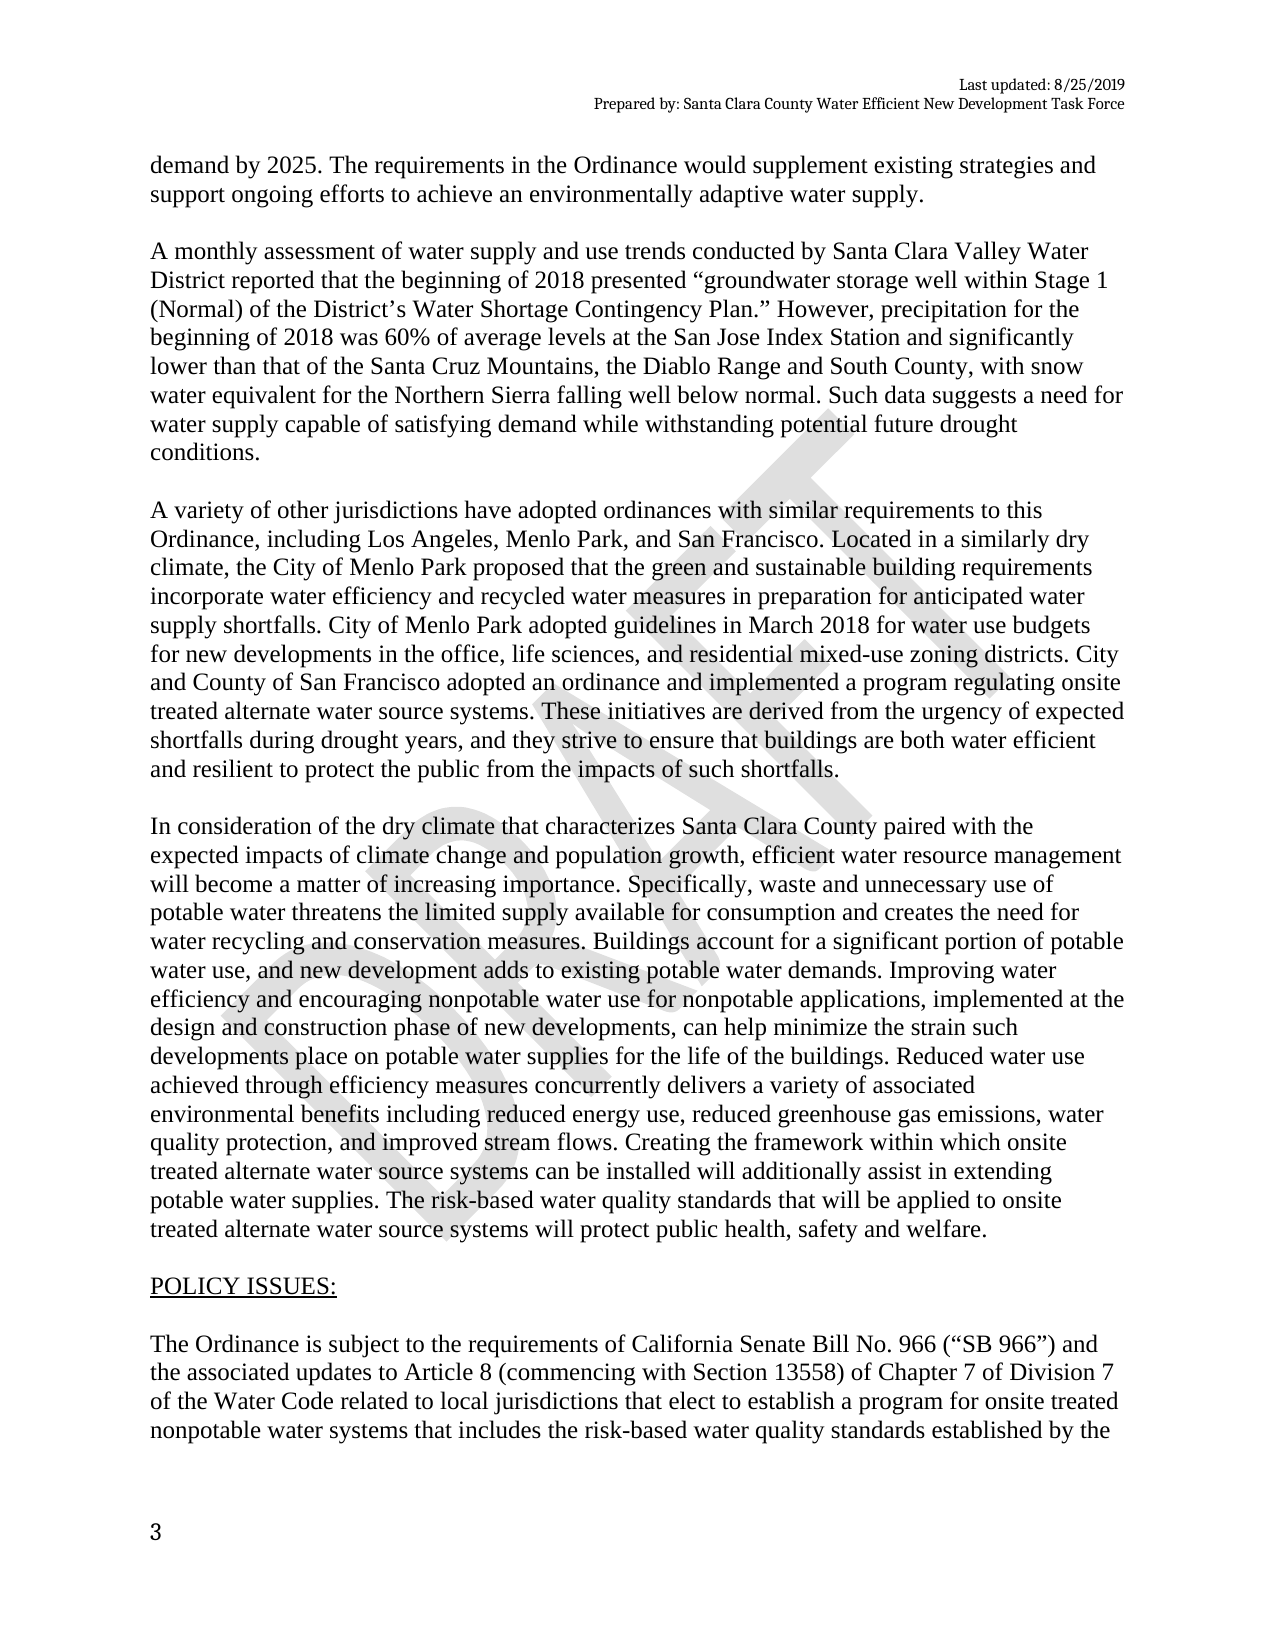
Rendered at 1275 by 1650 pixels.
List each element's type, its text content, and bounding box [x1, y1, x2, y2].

text POLICY ISSUES: [150, 1271, 1125, 1300]
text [150, 150, 1125, 207]
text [150, 1329, 1125, 1444]
text A monthly assessment of water supply and use trends conducted by Santa Clara Valley Water District reported that the beginning of 2018 presented “groundwater storage well within Stage 1 (Normal) of the District’s Water Shortage Contingency Plan.” However, precipitation for the beginning of 2018 was 60% of average levels at the San Jose Index Station and significantly lower than that of the Santa Cruz Mountains, the Diablo Range and South County, with snow water equivalent for the Northern Sierra falling well below normal. Such data suggests a need for water supply capable of satisfying demand while withstanding potential future drought conditions. [150, 236, 1125, 466]
text In consideration of the dry climate that characterizes Santa Clara County paired with the expected impacts of climate change and population growth, efficient water resource management will become a matter of increasing importance. Specifically, waste and unnecessary use of potable water threatens the limited supply available for consumption and creates the need for water recycling and conservation measures. Buildings account for a significant portion of potable water use, and new development adds to existing potable water demands. Improving water efficiency and encouraging nonpotable water use for nonpotable applications, implemented at the design and construction phase of new developments, can help minimize the strain such developments place on potable water supplies for the life of the buildings. Reduced water use achieved through efficiency measures concurrently delivers a variety of associated environmental benefits including reduced energy use, reduced greenhouse gas emissions, water quality protection, and improved stream flows. Creating the framework within which onsite treated alternate water source systems can be installed will additionally assist in extending potable water supplies. The risk-based water quality standards that will be applied to onsite treated alternate water source systems will protect public health, safety and welfare. [150, 811, 1125, 1242]
text A variety of other jurisdictions have adopted ordinances with similar requirements to this Ordinance, including Los Angeles, Menlo Park, and San Francisco. Located in a similarly dry climate, the City of Menlo Park proposed that the green and sustainable building requirements incorporate water efficiency and recycled water measures in preparation for anticipated water supply shortfalls. City of Menlo Park adopted guidelines in March 2018 for water use budgets for new developments in the office, life sciences, and residential mixed-use zoning districts. City and County of San Francisco adopted an ordinance and implemented a program regulating onsite treated alternate water source systems. These initiatives are derived from the urgency of expected shortfalls during drought years, and they strive to ensure that buildings are both water efficient and resilient to protect the public from the impacts of such shortfalls. [150, 495, 1125, 782]
